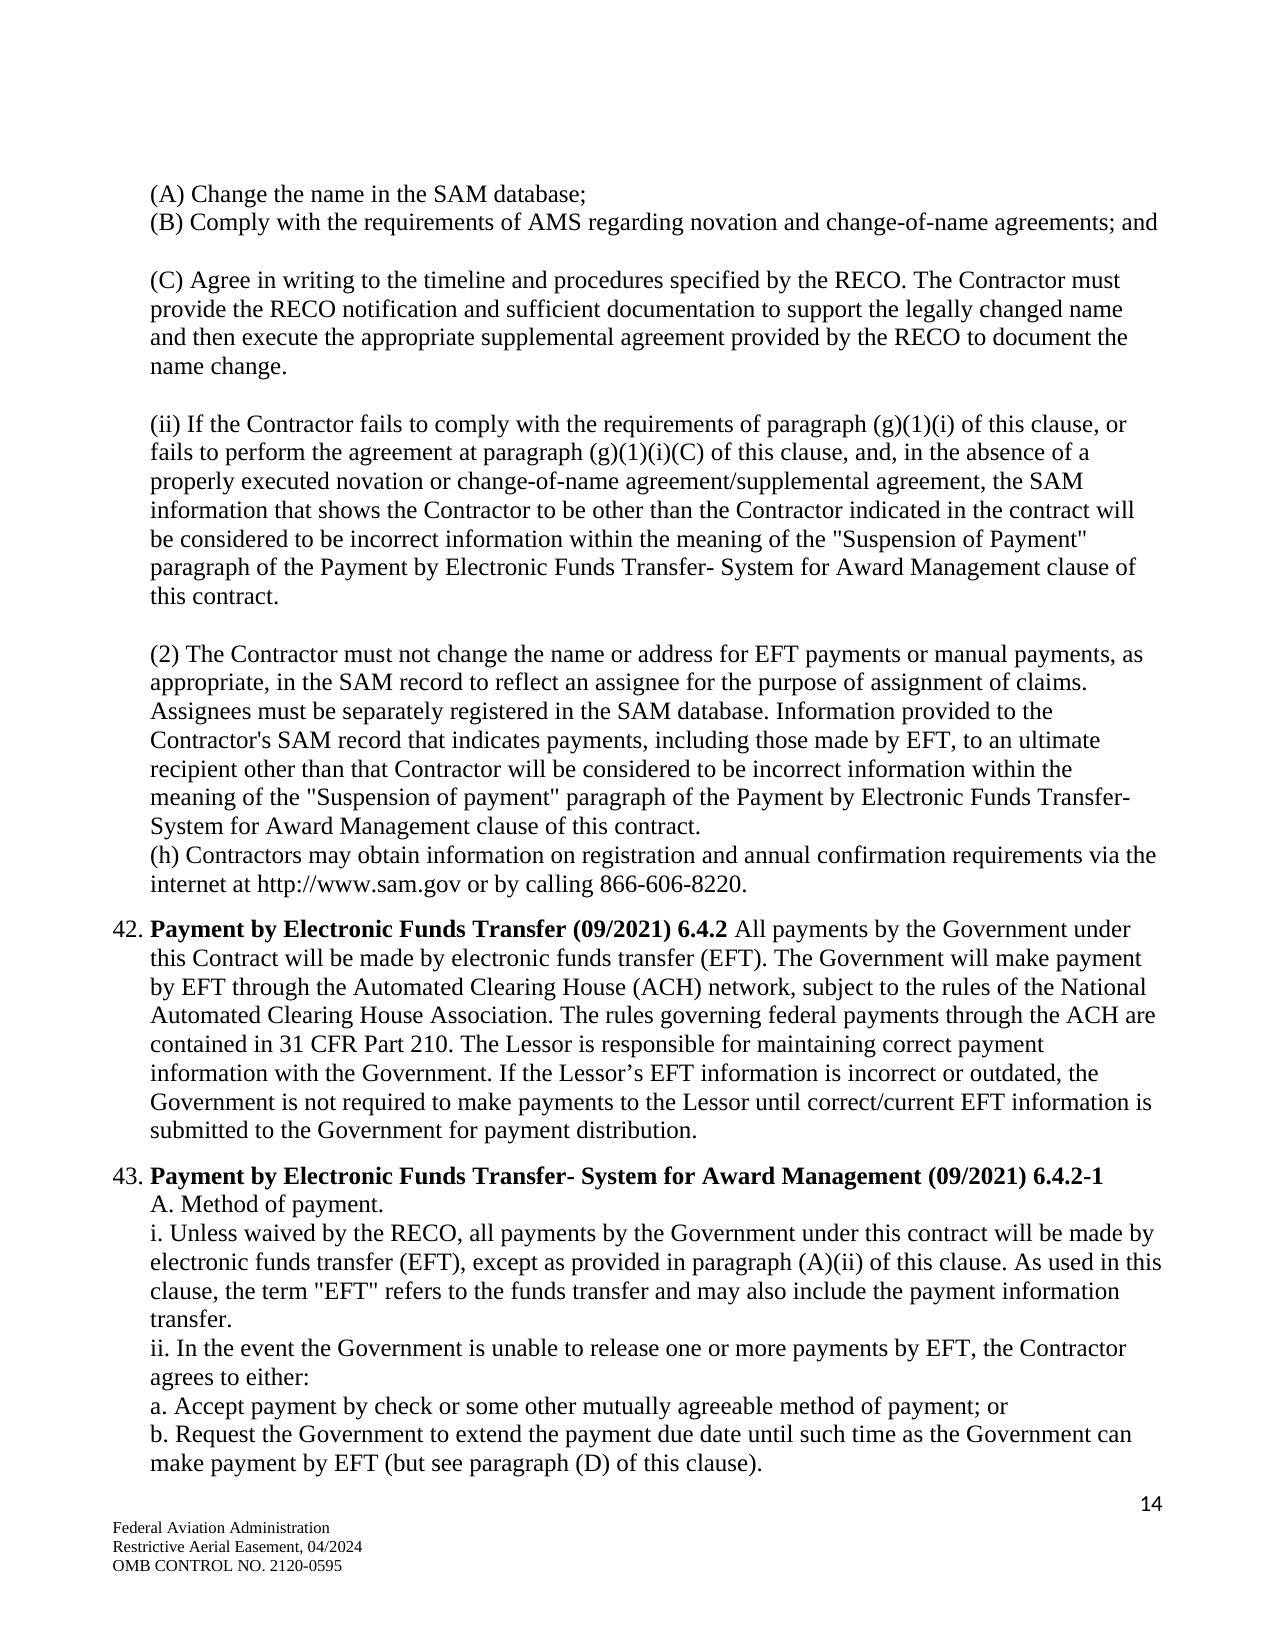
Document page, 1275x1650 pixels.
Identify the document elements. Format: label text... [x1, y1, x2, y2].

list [112, 150, 1162, 897]
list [112, 1161, 1162, 1477]
list Payment by Electronic Funds Transfer (09/2021) 6.4.2 Insert in all leases and easements where the FAA is paying rent or one-time costs and the vendor has been granted a waiver of SAM. Must be used in conjunction with 6.4.1 System for Award Management - Real Property (SAM Waiver). NOTE: If the vendor is registered in SAM, use clause 6.4.2-1 Payment by Electronic Funds Transfer- System for Award Management and REMOVE this clause. All payments by the Government under this Contract will be made by electronic funds transfer (EFT). The Government will make payment by EFT through the Automated Clearing House (ACH) network, subject to the rules of the National Automated Clearing House Association. The rules governing federal payments through the ACH are contained in 31 CFR Part 210. The Lessor is responsible for maintaining correct payment information with the Government. If the Lessor’s EFT information is incorrect or outdated, the Government is not required to make payments to the Lessor until correct/current EFT information is submitted to the Government for payment distribution. [112, 914, 1162, 1144]
